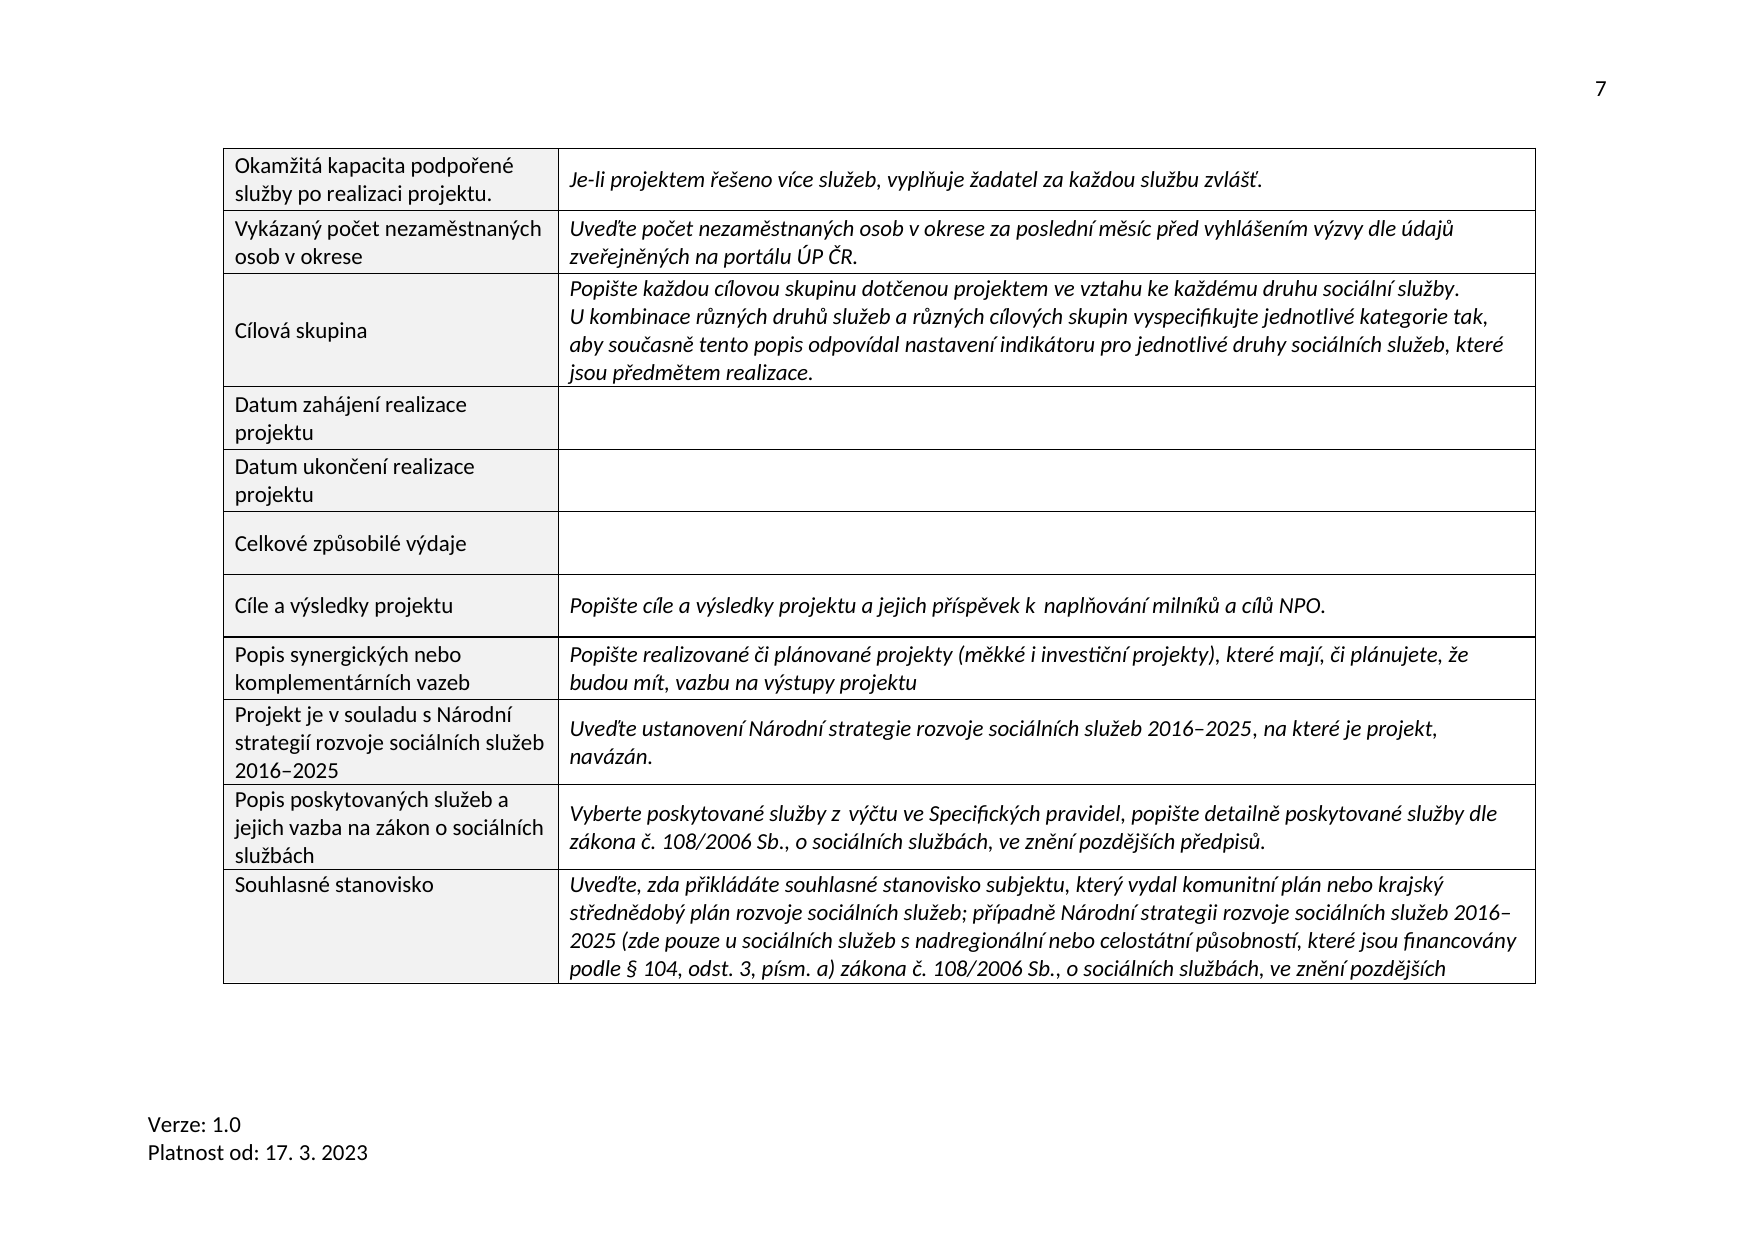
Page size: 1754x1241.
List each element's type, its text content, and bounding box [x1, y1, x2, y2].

table_cell Cíle a výsledky projektu [224, 575, 558, 636]
table_cell Vykázaný počet nezaměstnaných osob v okrese [224, 211, 558, 273]
table_cell Cílová skupina [224, 274, 558, 386]
table_cell Uveďte počet nezaměstnaných osob v okrese za poslední měsíc před vyhlášením výzvy dle údajů zveřejněných na portálu ÚP ČR. [559, 211, 1535, 273]
table_cell Vyberte poskytované služby z výčtu ve Specifických pravidel, popište detailně poskytované služby dle zákona č. 108/2006 Sb., o sociálních službách, ve znění pozdějších předpisů. [559, 785, 1535, 869]
table_cell [559, 450, 1535, 511]
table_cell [559, 149, 1535, 210]
table_cell Popište každou cílovou skupinu dotčenou projektem ve vztahu ke každému druhu sociální služby. U kombinace různých druhů služeb a různých cílových skupin vyspecifikujte jednotlivé kategorie tak, aby současně tento popis odpovídal nastavení indikátoru pro jednotlivé druhy sociálních služeb, které jsou předmětem realizace. [559, 274, 1535, 386]
table_cell Popište cíle a výsledky projektu a jejich příspěvek k naplňování milníků a cílů NPO. [559, 575, 1535, 636]
table_cell Popis poskytovaných služeb a jejich vazba na zákon o sociálních službách [224, 785, 558, 869]
table_cell [559, 512, 1535, 574]
table_cell Projekt je v souladu s Národní strategií rozvoje sociálních služeb 2016–2025 [224, 700, 558, 784]
table_cell Celkové způsobilé výdaje [224, 512, 558, 574]
table_cell Datum zahájení realizace projektu [224, 387, 558, 449]
table_cell Popis synergických nebo komplementárních vazeb [224, 638, 558, 699]
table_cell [224, 870, 558, 982]
table_cell Uveďte ustanovení Národní strategie rozvoje sociálních služeb 2016–2025, na které je projekt, navázán. [559, 700, 1535, 784]
table_cell Okamžitá kapacita podpořené služby po realizaci projektu. [224, 149, 558, 210]
table_cell [559, 387, 1535, 449]
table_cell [559, 870, 1535, 982]
table_cell Popište realizované či plánované projekty (měkké i investiční projekty), které mají, či plánujete, že budou mít, vazbu na výstupy projektu [559, 638, 1535, 699]
table_cell Datum ukončení realizace projektu [224, 450, 558, 511]
